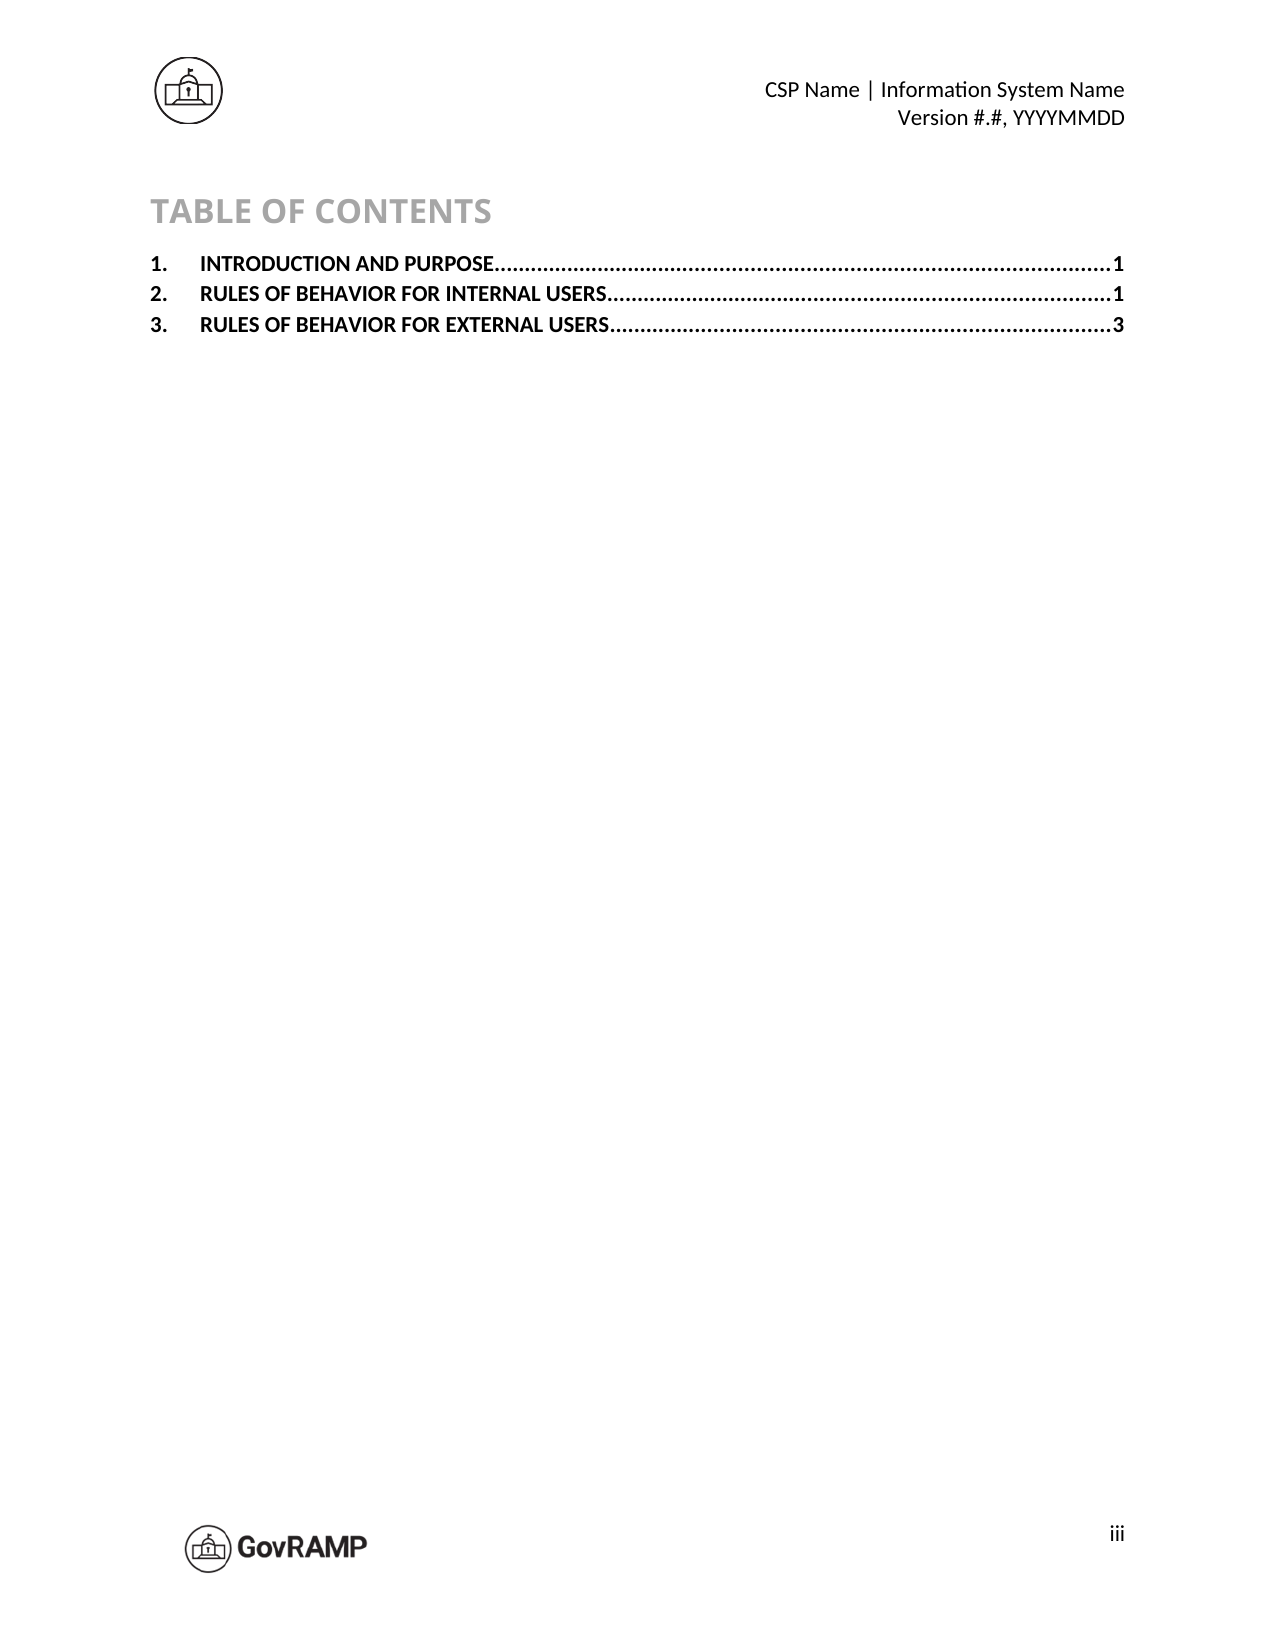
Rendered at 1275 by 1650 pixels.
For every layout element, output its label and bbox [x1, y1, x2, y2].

picture [150, 57, 227, 124]
picture [176, 1518, 375, 1578]
